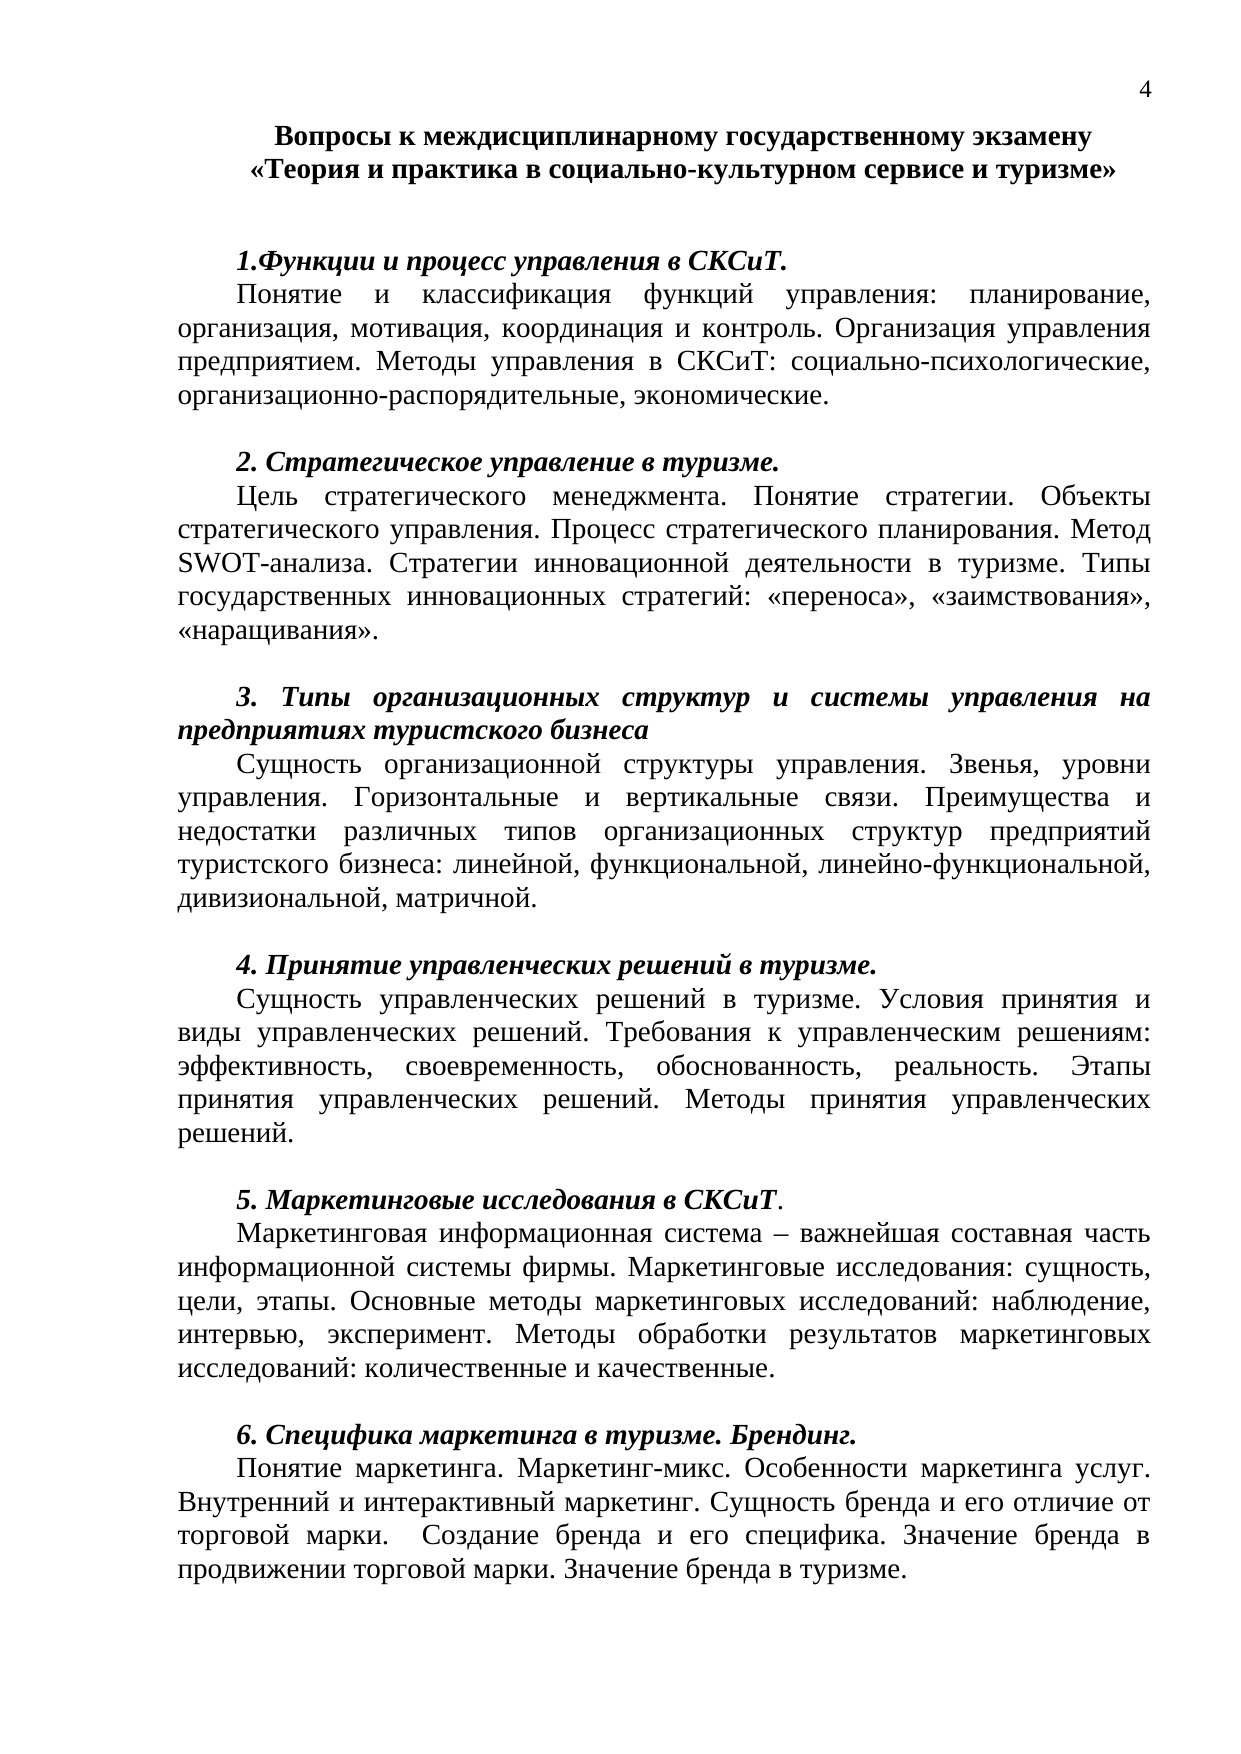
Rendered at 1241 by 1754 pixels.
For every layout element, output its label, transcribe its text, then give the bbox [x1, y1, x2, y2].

text 3. Типы организационных структур и системы управления на предприятиях туристского бизнеса [177, 679, 1152, 746]
text Маркетинговая информационная система – важнейшая составная часть информационной системы фирмы. Маркетинговые исследования: сущность, цели, этапы. Основные методы маркетинговых исследований: наблюдение, интервью, эксперимент. Методы обработки результатов маркетинговых исследований: количественные и качественные. [177, 1216, 1152, 1383]
text Вопросы к междисциплинарному государственному экзамену [215, 118, 1152, 152]
text Понятие и классификация функций управления: планирование, организация, мотивация, координация и контроль. Организация управления предприятием. Методы управления в СКСиТ: социально-психологические, организационно-распорядительные, экономические. [177, 276, 1152, 411]
text 5. Маркетинговые исследования в СКСиТ. [177, 1182, 1152, 1216]
text «Теория и практика в социально-культурном сервисе и туризме» [215, 152, 1152, 185]
text 2. Стратегическое управление в туризме. [177, 444, 1152, 478]
text Цель стратегического менеджмента. Понятие стратегии. Объекты стратегического управления. Процесс стратегического планирования. Метод SWOT-анализа. Стратегии инновационной деятельности в туризме. Типы государственных инновационных стратегий: «переноса», «заимствования», «наращивания». [177, 478, 1152, 645]
text Понятие маркетинга. Маркетинг-микс. Особенности маркетинга услуг. Внутренний и интерактивный маркетинг. Сущность бренда и его отличие от торговой марки. Создание бренда и его специфика. Значение бренда в продвижении торговой марки. Значение бренда в туризме. [177, 1450, 1152, 1584]
text 1.Функции и процесс управления в СКСиТ. [177, 243, 1152, 276]
text 6. Специфика маркетинга в туризме. Брендинг. [177, 1417, 1152, 1450]
text Сущность управленческих решений в туризме. Условия принятия и виды управленческих решений. Требования к управленческим решениям: эффективность, своевременность, обоснованность, реальность. Этапы принятия управленческих решений. Методы принятия управленческих решений. [177, 981, 1152, 1148]
text Сущность организационной структуры управления. Звенья, уровни управления. Горизонтальные и вертикальные связи. Преимущества и недостатки различных типов организационных структур предприятий туристского бизнеса: линейной, функциональной, линейно-функциональной, дивизиональной, матричной. [177, 746, 1152, 914]
text 4. Принятие управленческих решений в туризме. [177, 947, 1152, 981]
